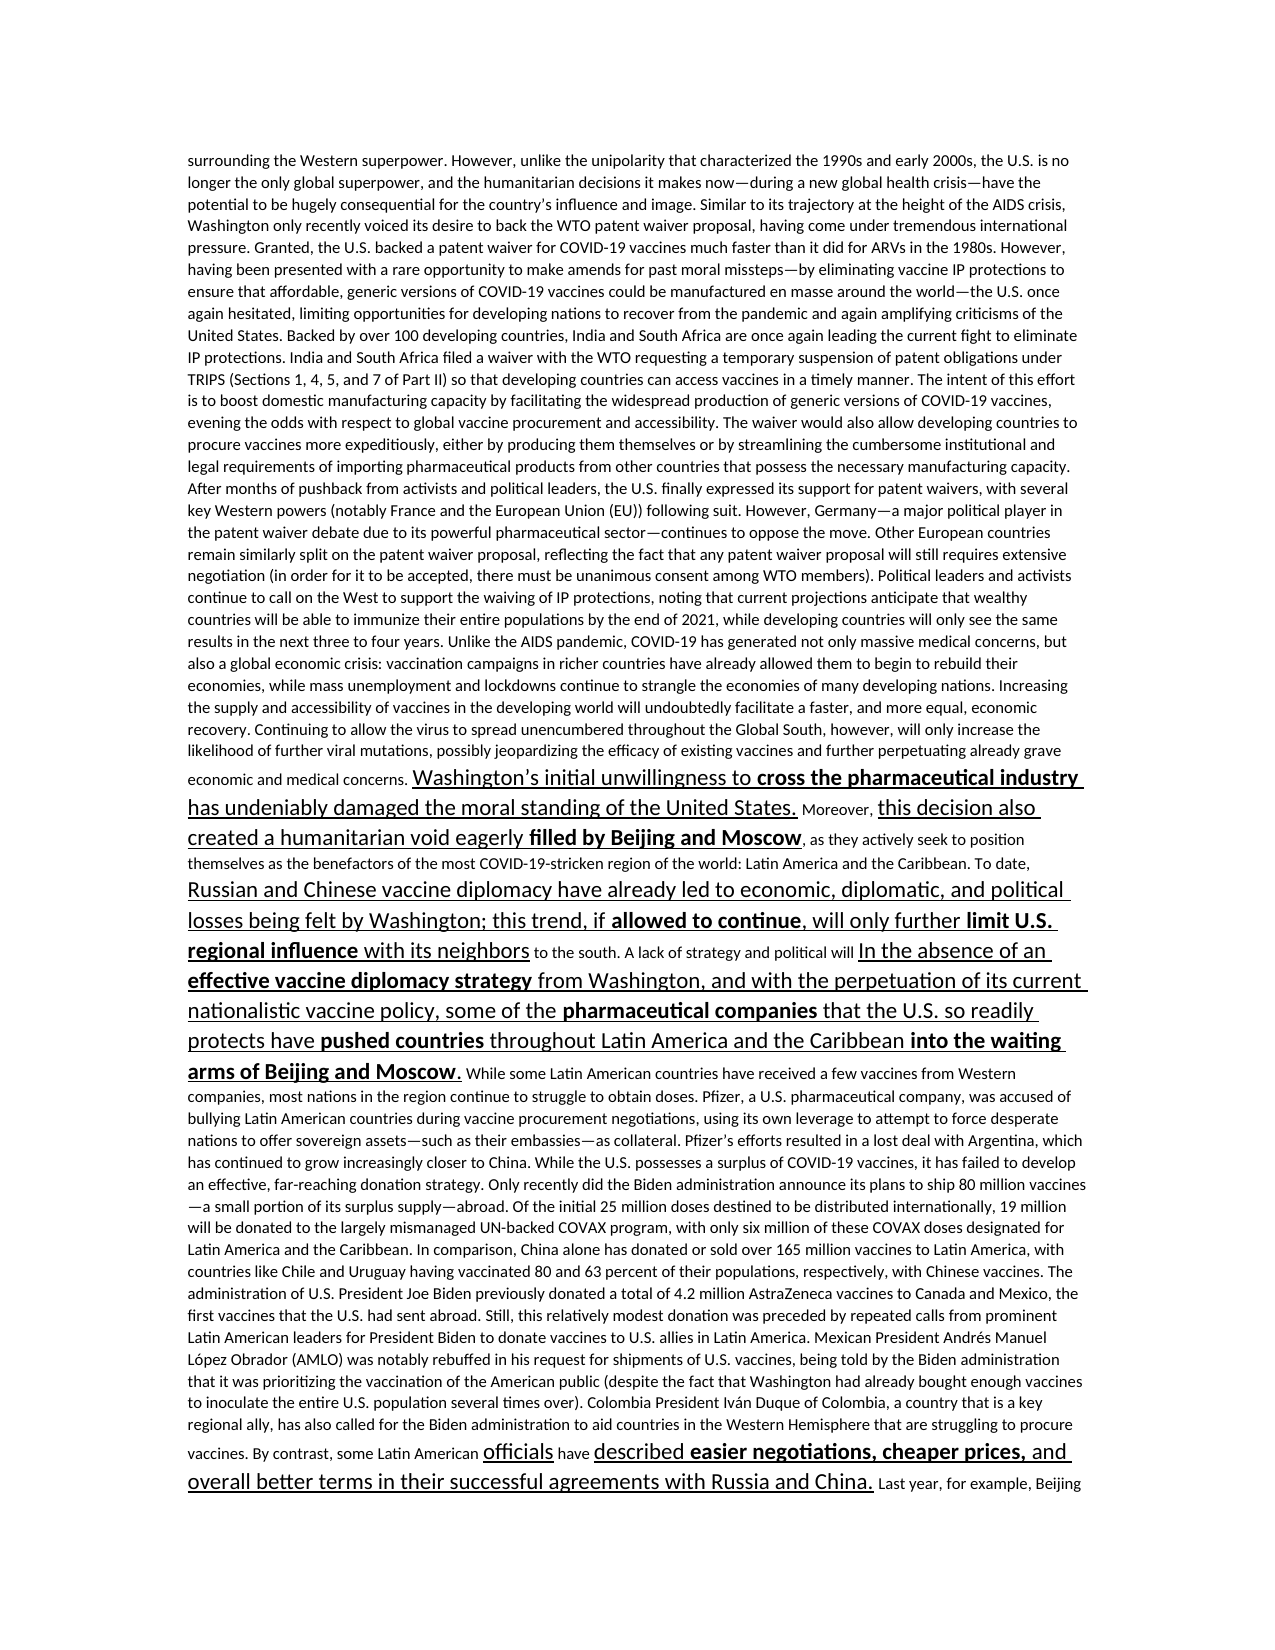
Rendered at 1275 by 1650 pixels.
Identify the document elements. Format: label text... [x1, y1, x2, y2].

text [187, 150, 1087, 990]
